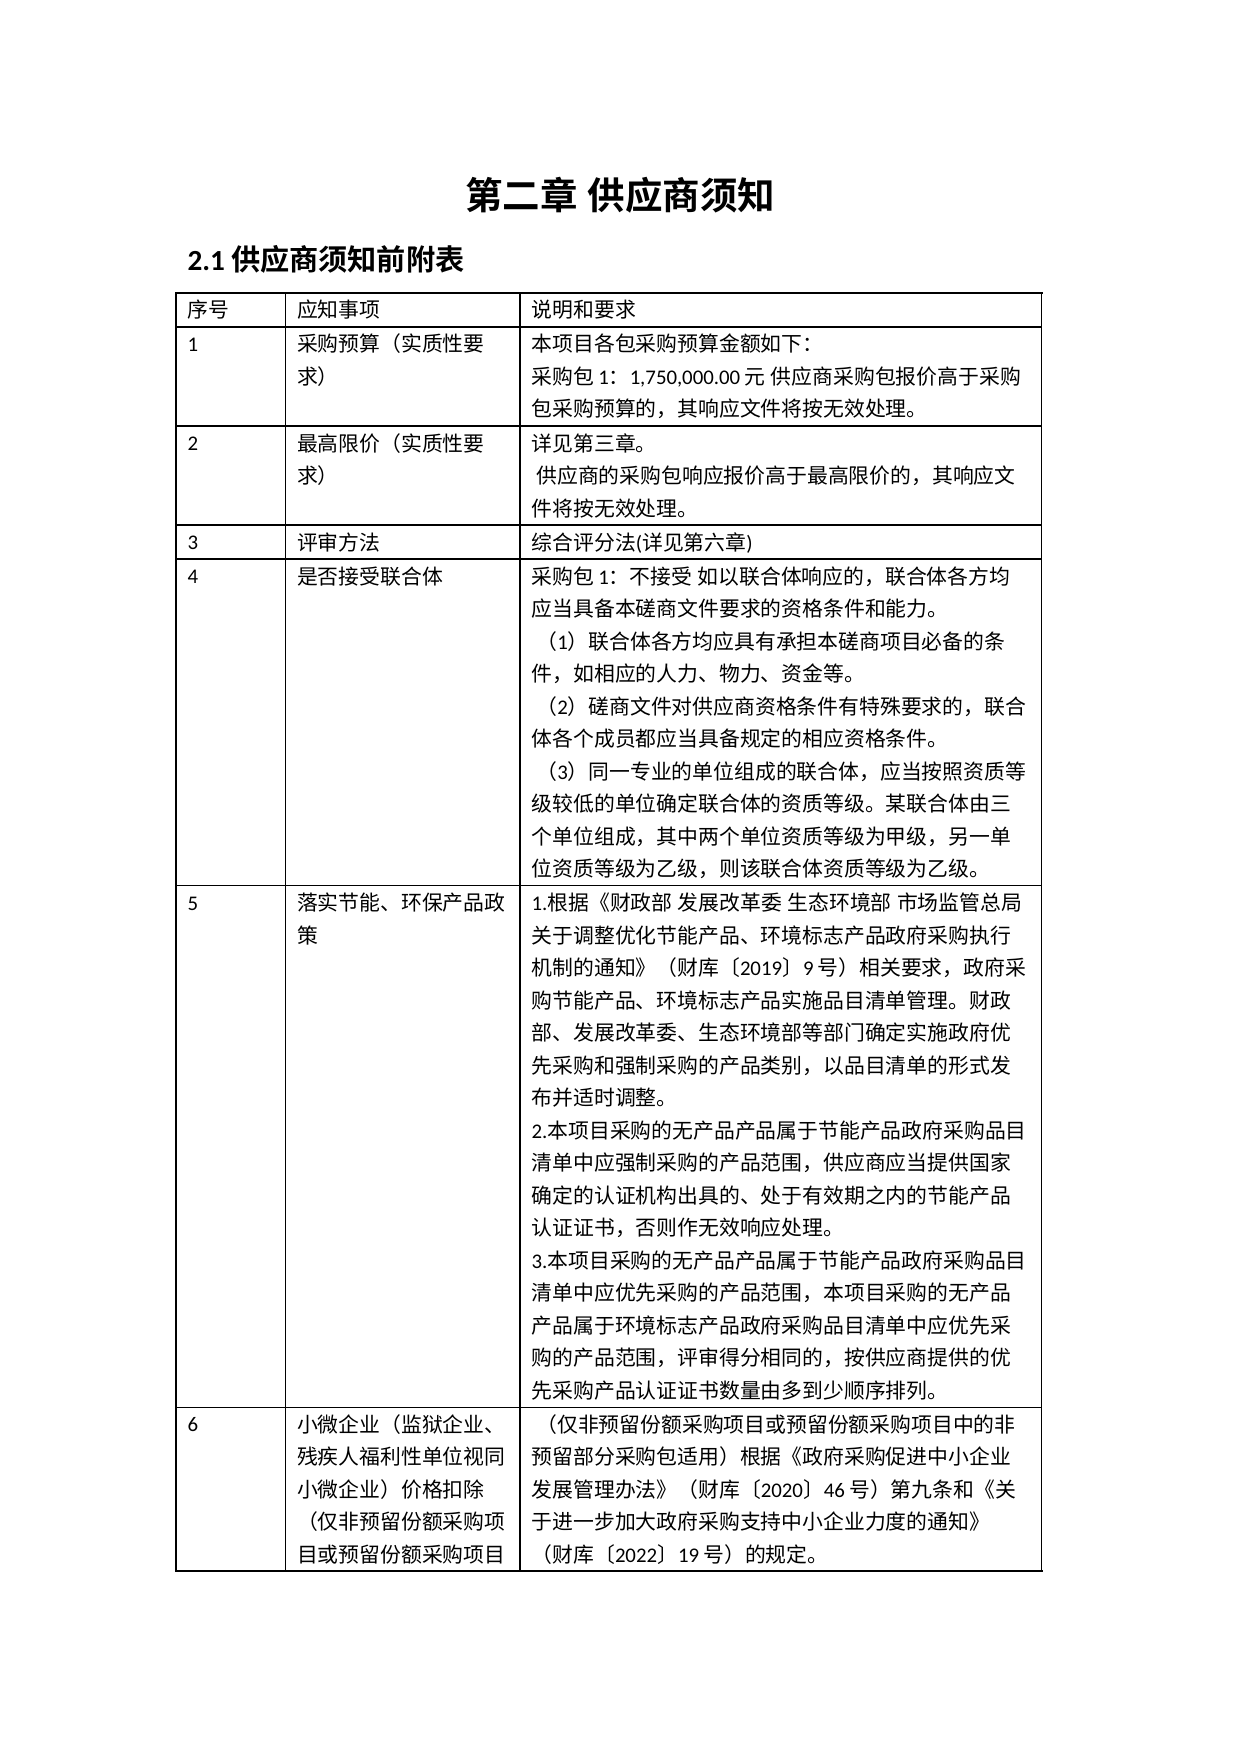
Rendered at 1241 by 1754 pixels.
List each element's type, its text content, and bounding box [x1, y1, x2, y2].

text 2.1供应商须知前附表 [187, 227, 1053, 292]
table_cell 4 [177, 560, 285, 885]
table_header 应知事项 [286, 294, 519, 326]
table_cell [286, 1408, 519, 1570]
table_cell 是否接受联合体 [286, 560, 519, 885]
table_cell 最高限价（实质性要求） [286, 427, 519, 524]
table_cell 详见第三章。 供应商的采购包响应报价高于最高限价的，其响应文件将按无效处理。 [521, 427, 1041, 524]
table_cell 5 [177, 886, 285, 1406]
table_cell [521, 1408, 1041, 1570]
table_cell 落实节能、环保产品政策 [286, 886, 519, 1406]
table_header 说明和要求 [521, 294, 1041, 326]
table_cell 1.根据《财政部 发展改革委 生态环境部 市场监管总局关于调整优化节能产品、环境标志产品政府采购执行机制的通知》（财库〔2019〕9号）相关要求，政府采购节能产品、环境标志产品实施品目清单管理。财政部、发展改革委、生态环境部等部门确定实施政府优先采购和强制采购的产品类别，以品目清单的形式发布并适时调整。 2.本项目采购的无产品产品属于节能产品政府采购品目清单中应强制采购的产品范围，供应商应当提供国家确定的认证机构出具的、处于有效期之内的节能产品认证证书，否则作无效响应处理。 3.本项目采购的无产品产品属于节能产品政府采购品目清单中应优先采购的产品范围，本项目采购的无产品产品属于环境标志产品政府采购品目清单中应优先采购的产品范围，评审得分相同的，按供应商提供的优先采购产品认证证书数量由多到少顺序排列。 [521, 886, 1041, 1406]
table_cell 采购包1：不接受 如以联合体响应的，联合体各方均应当具备本磋商文件要求的资格条件和能力。 （1）联合体各方均应具有承担本磋商项目必备的条件，如相应的人力、物力、资金等。 （2）磋商文件对供应商资格条件有特殊要求的，联合体各个成员都应当具备规定的相应资格条件。 （3）同一专业的单位组成的联合体，应当按照资质等级较低的单位确定联合体的资质等级。某联合体由三个单位组成，其中两个单位资质等级为甲级，另一单位资质等级为乙级，则该联合体资质等级为乙级。 [521, 560, 1041, 885]
table_cell 综合评分法(详见第六章) [521, 526, 1041, 558]
table_header 序号 [177, 294, 285, 326]
table_cell 采购预算（实质性要求） [286, 328, 519, 425]
table_cell 3 [177, 526, 285, 558]
table_cell 本项目各包采购预算金额如下： 采购包1：1,750,000.00元 供应商采购包报价高于采购包采购预算的，其响应文件将按无效处理。 [521, 328, 1041, 425]
text 第二章 供应商须知 [187, 162, 1053, 227]
table_cell 6 [177, 1408, 285, 1570]
table_cell 2 [177, 427, 285, 524]
table_cell 评审方法 [286, 526, 519, 558]
table_cell 1 [177, 328, 285, 425]
